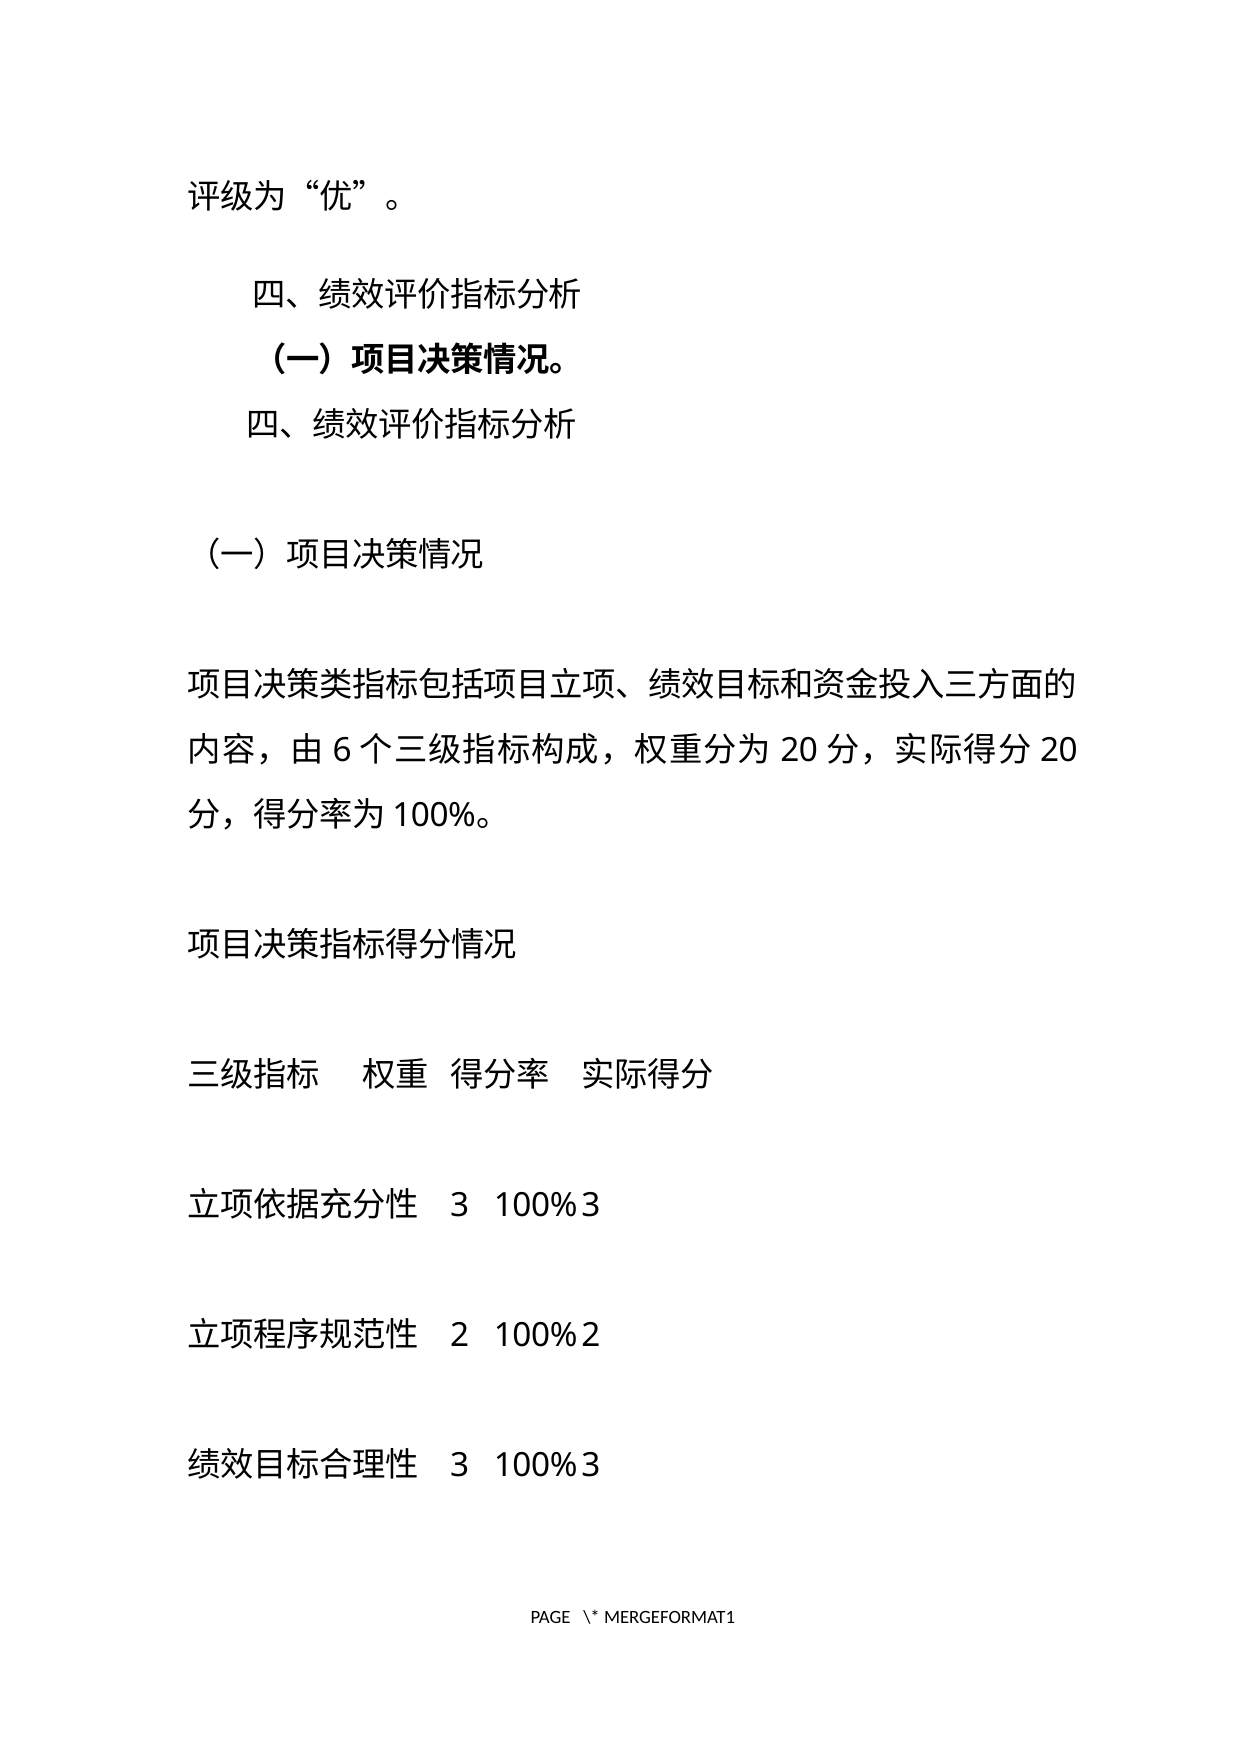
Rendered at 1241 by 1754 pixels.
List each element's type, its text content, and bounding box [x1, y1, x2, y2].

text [187, 389, 1078, 1494]
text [187, 162, 1078, 259]
text 四、绩效评价指标分析 [187, 259, 1078, 324]
text （一）项目决策情况。 [187, 324, 1078, 389]
